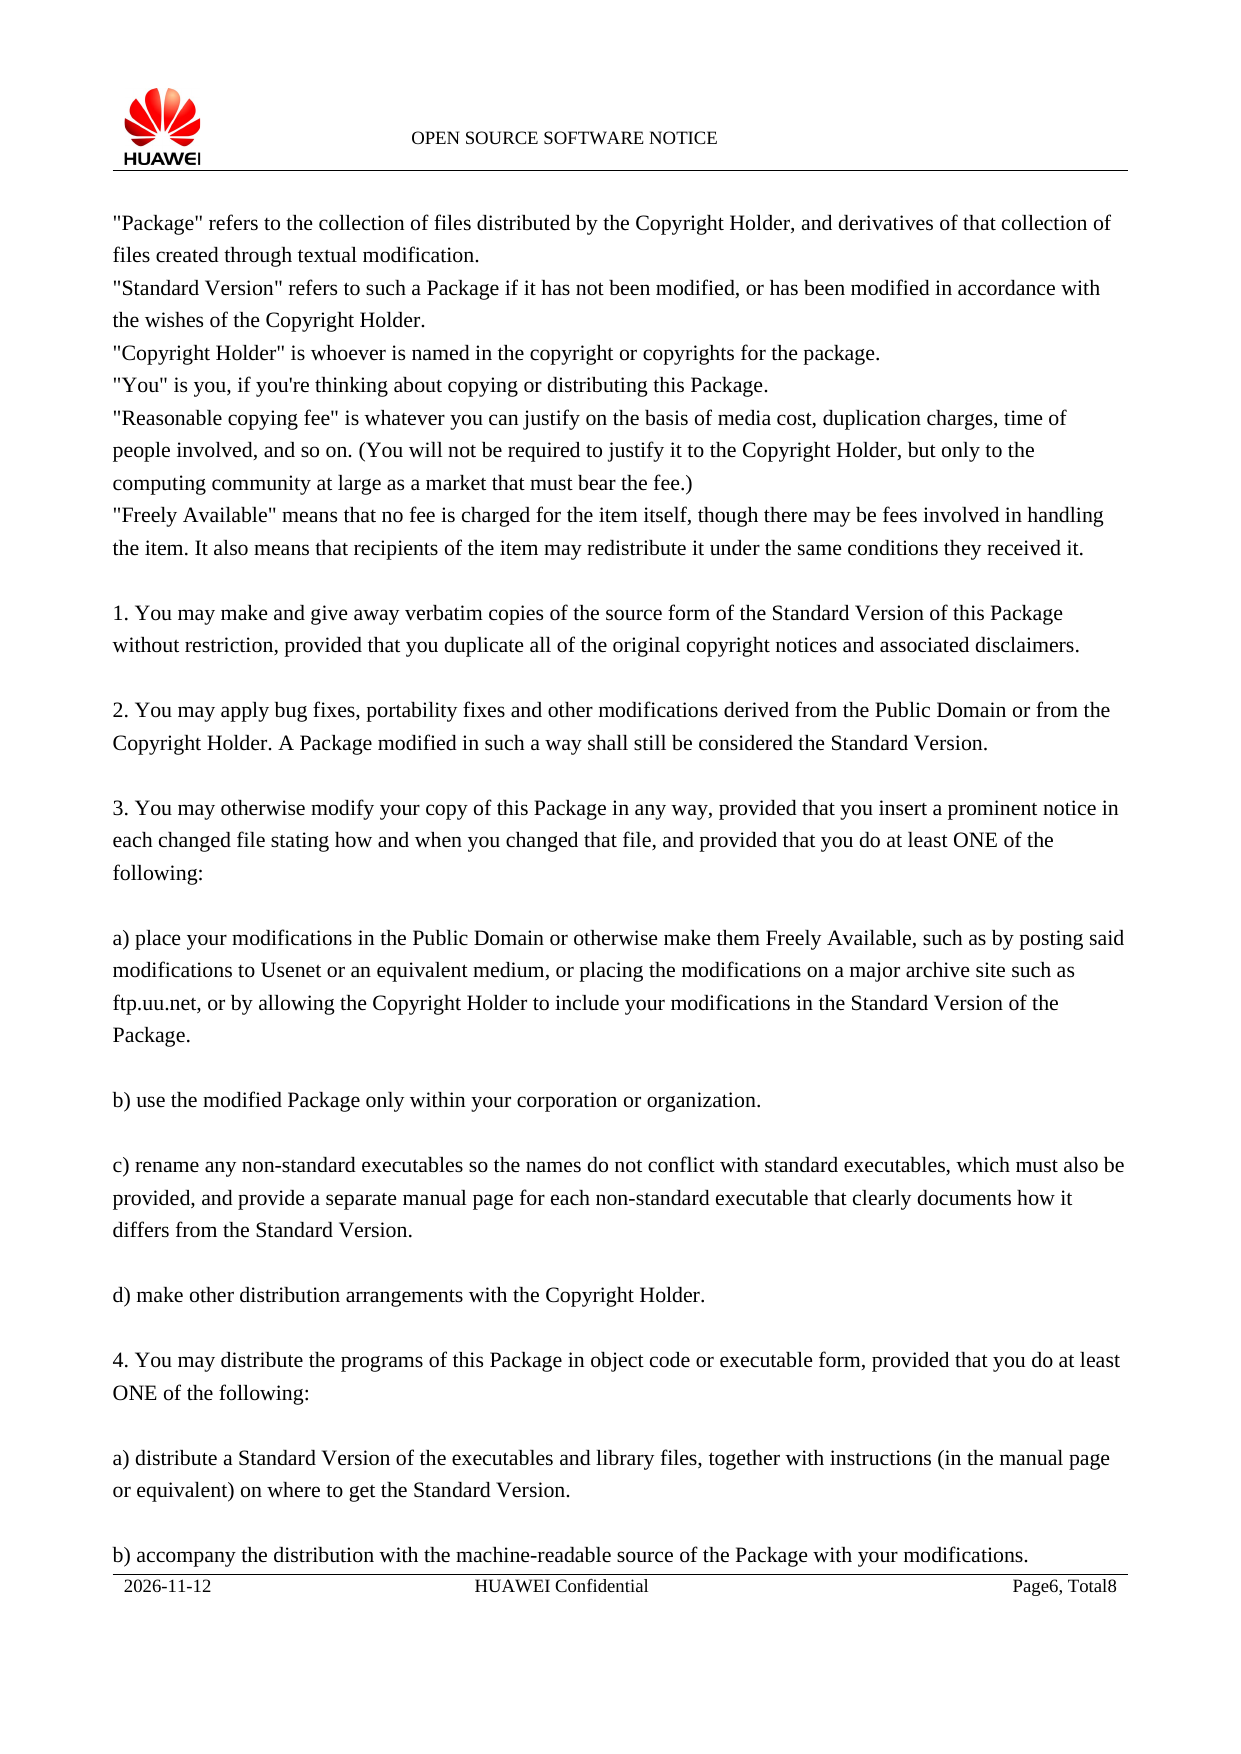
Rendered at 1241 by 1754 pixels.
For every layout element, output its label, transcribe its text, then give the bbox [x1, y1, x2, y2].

picture [124, 88, 201, 165]
